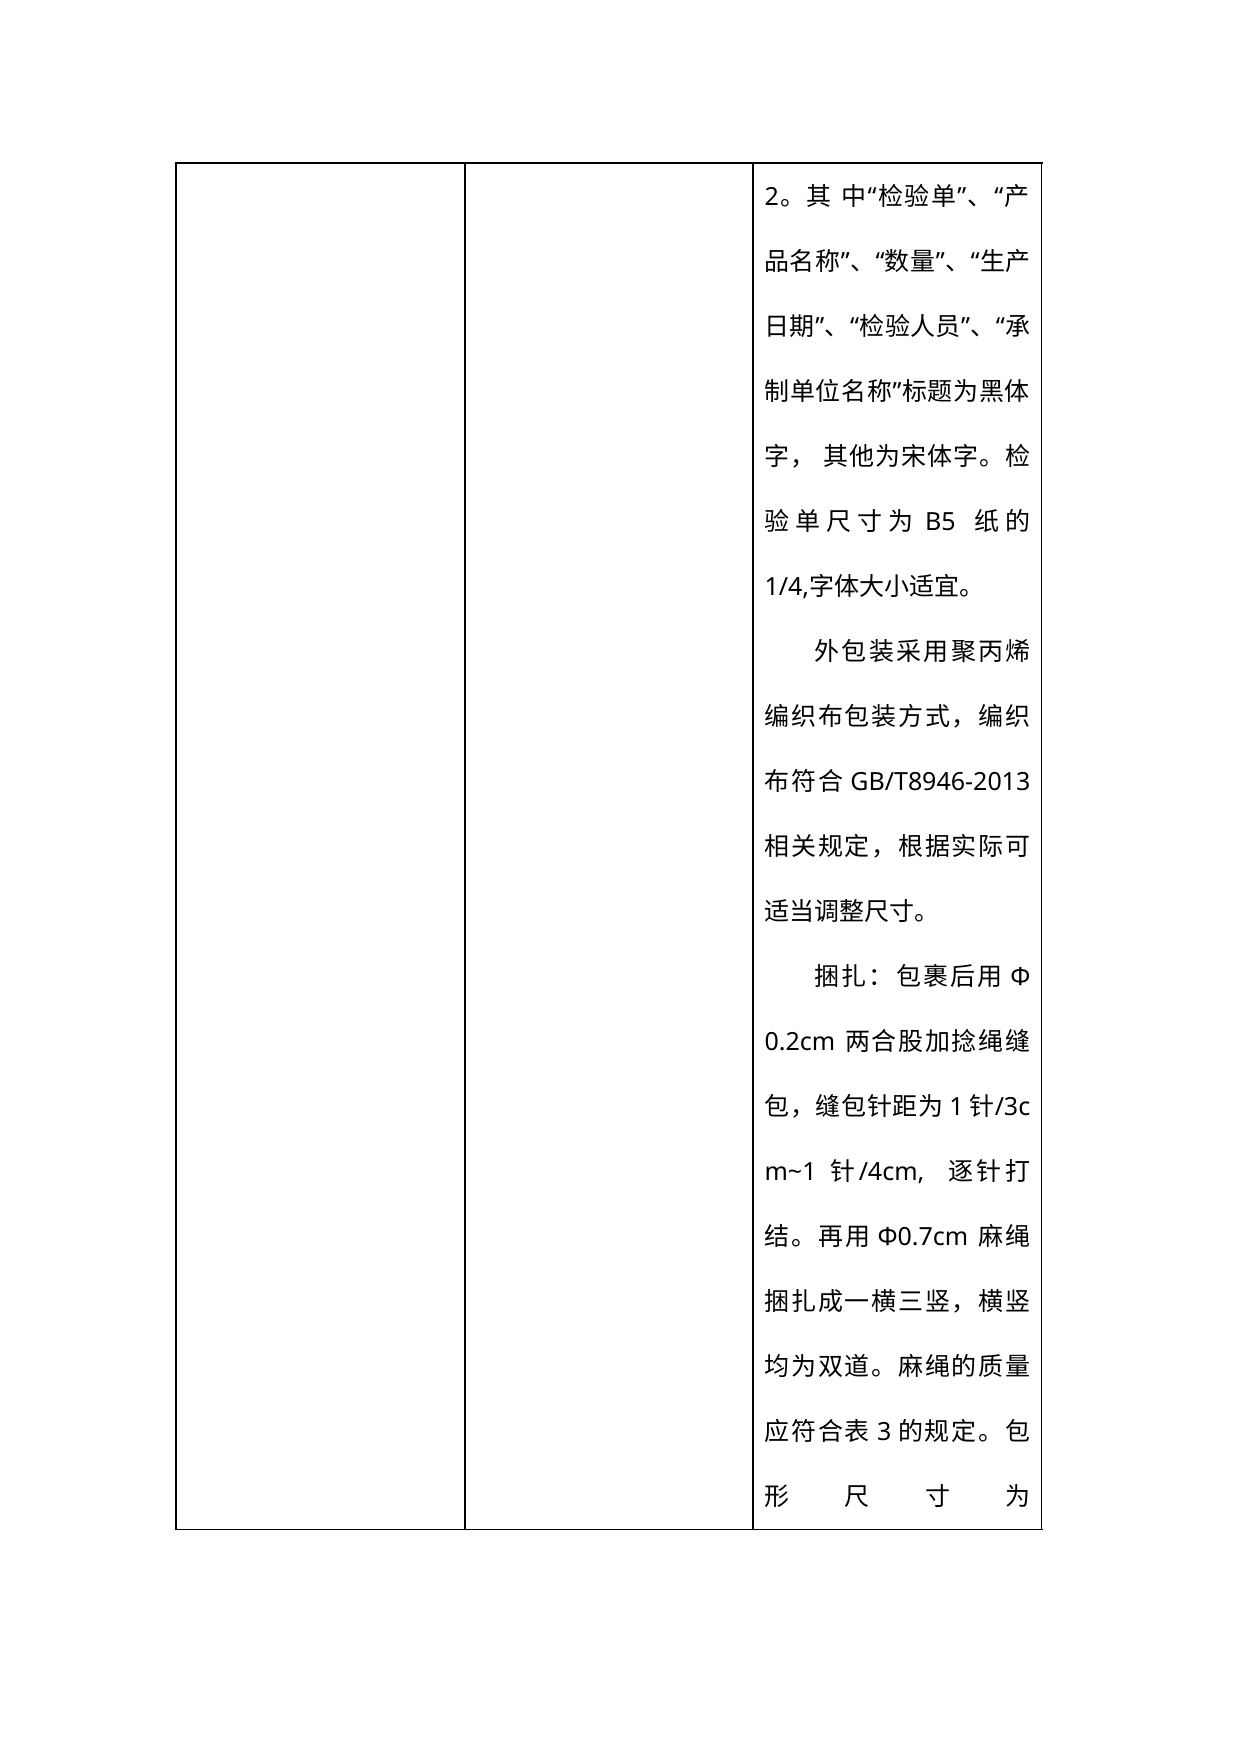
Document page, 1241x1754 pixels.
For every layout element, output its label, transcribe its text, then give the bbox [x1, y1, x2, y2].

table_cell [466, 164, 752, 1528]
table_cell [754, 164, 1041, 1528]
table_cell 1 [177, 164, 464, 1528]
